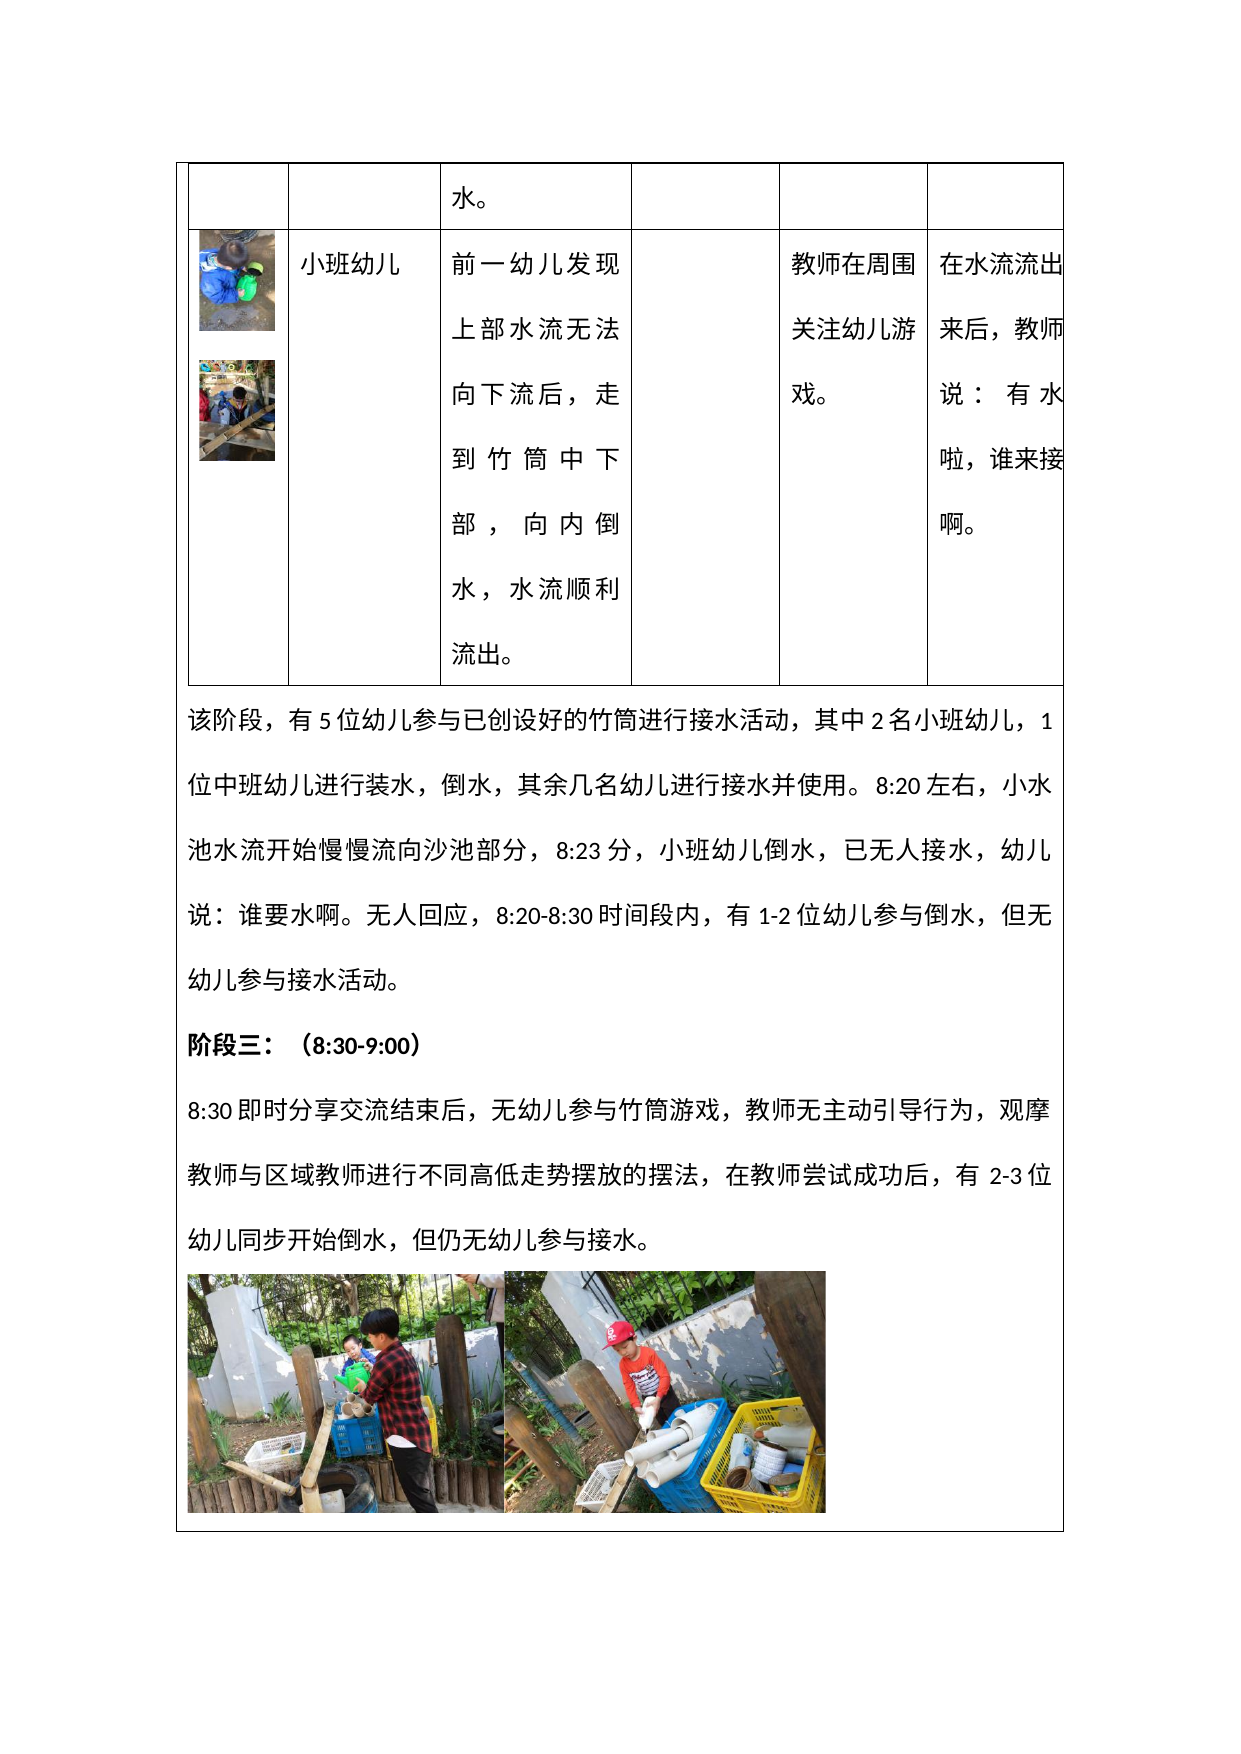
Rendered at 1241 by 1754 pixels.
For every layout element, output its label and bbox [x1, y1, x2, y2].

picture [199, 230, 275, 331]
picture [199, 360, 275, 461]
table_cell [177, 163, 1063, 1531]
picture [187, 1271, 826, 1513]
